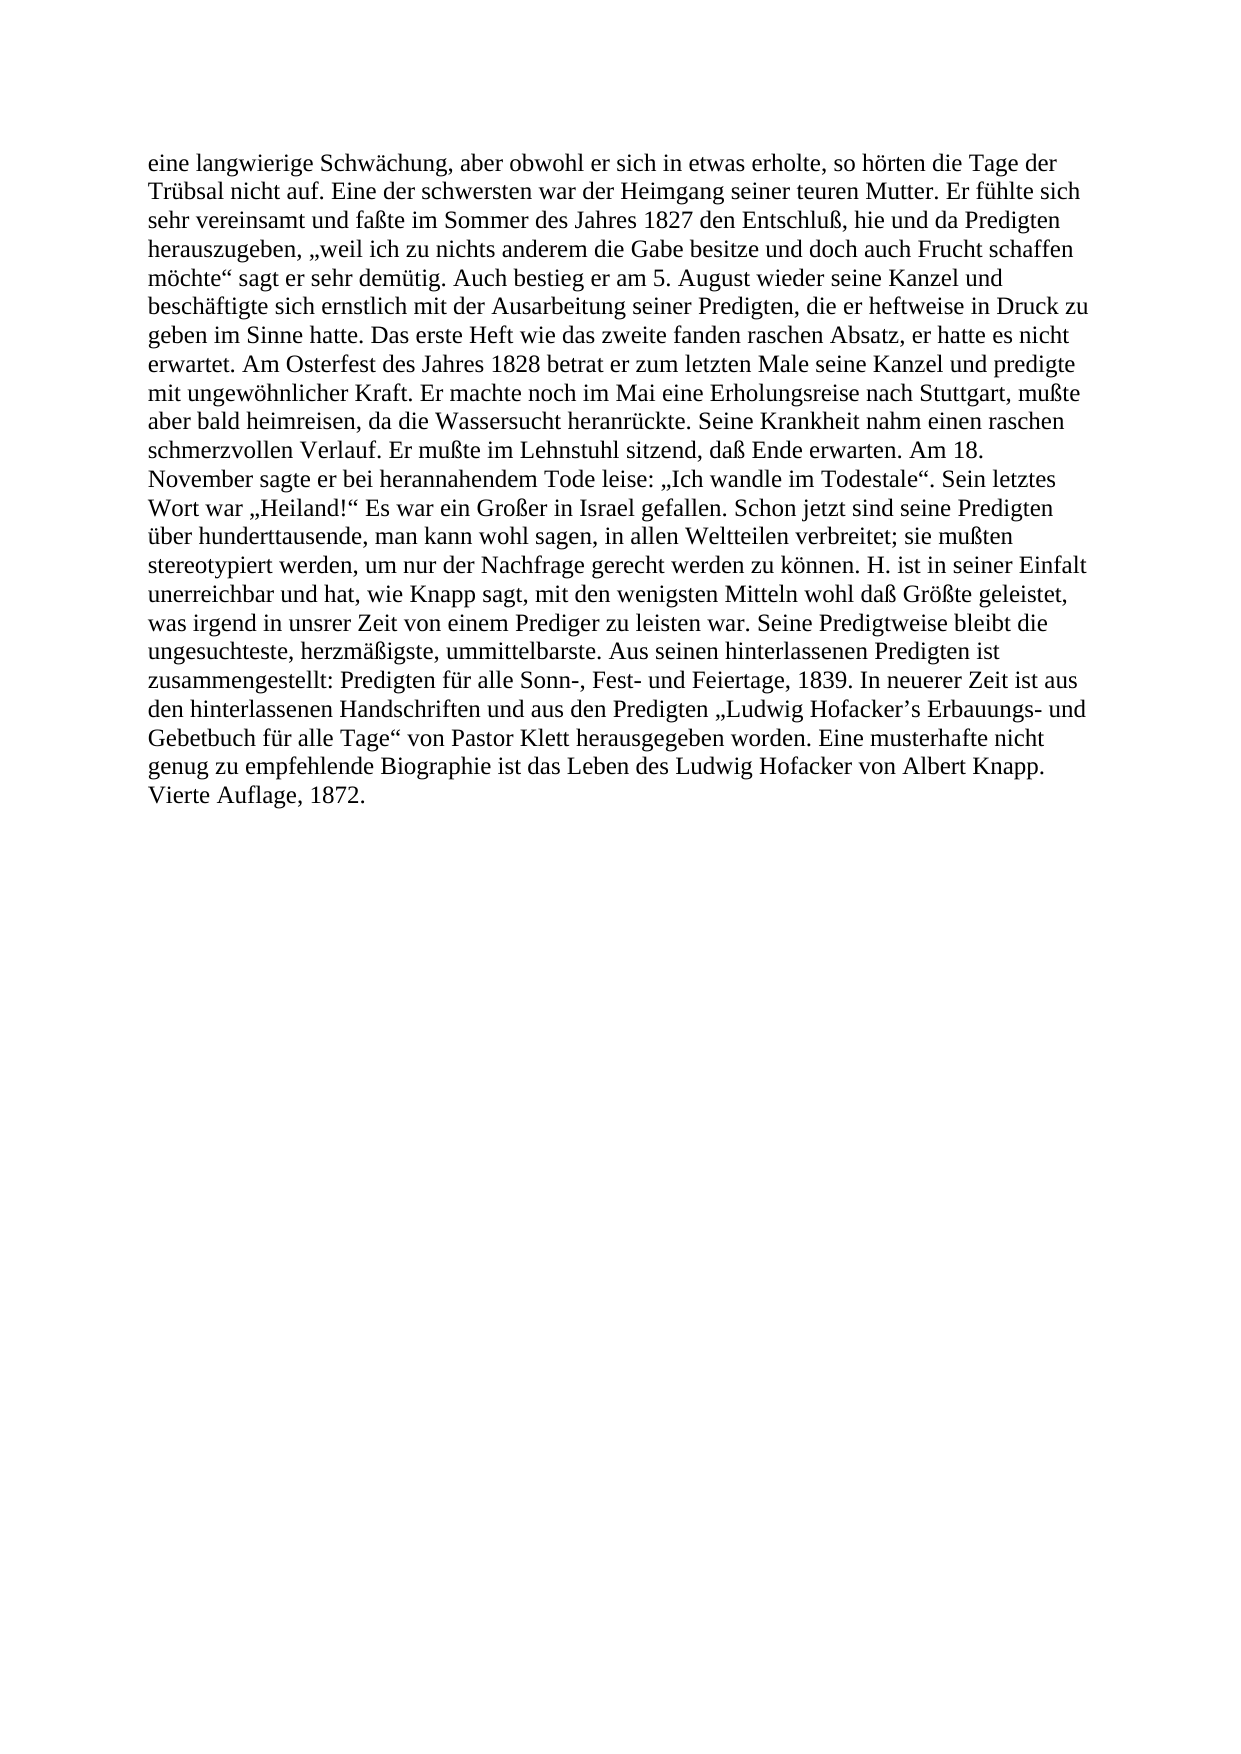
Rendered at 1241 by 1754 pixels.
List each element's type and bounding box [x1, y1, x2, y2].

text [148, 148, 1093, 809]
